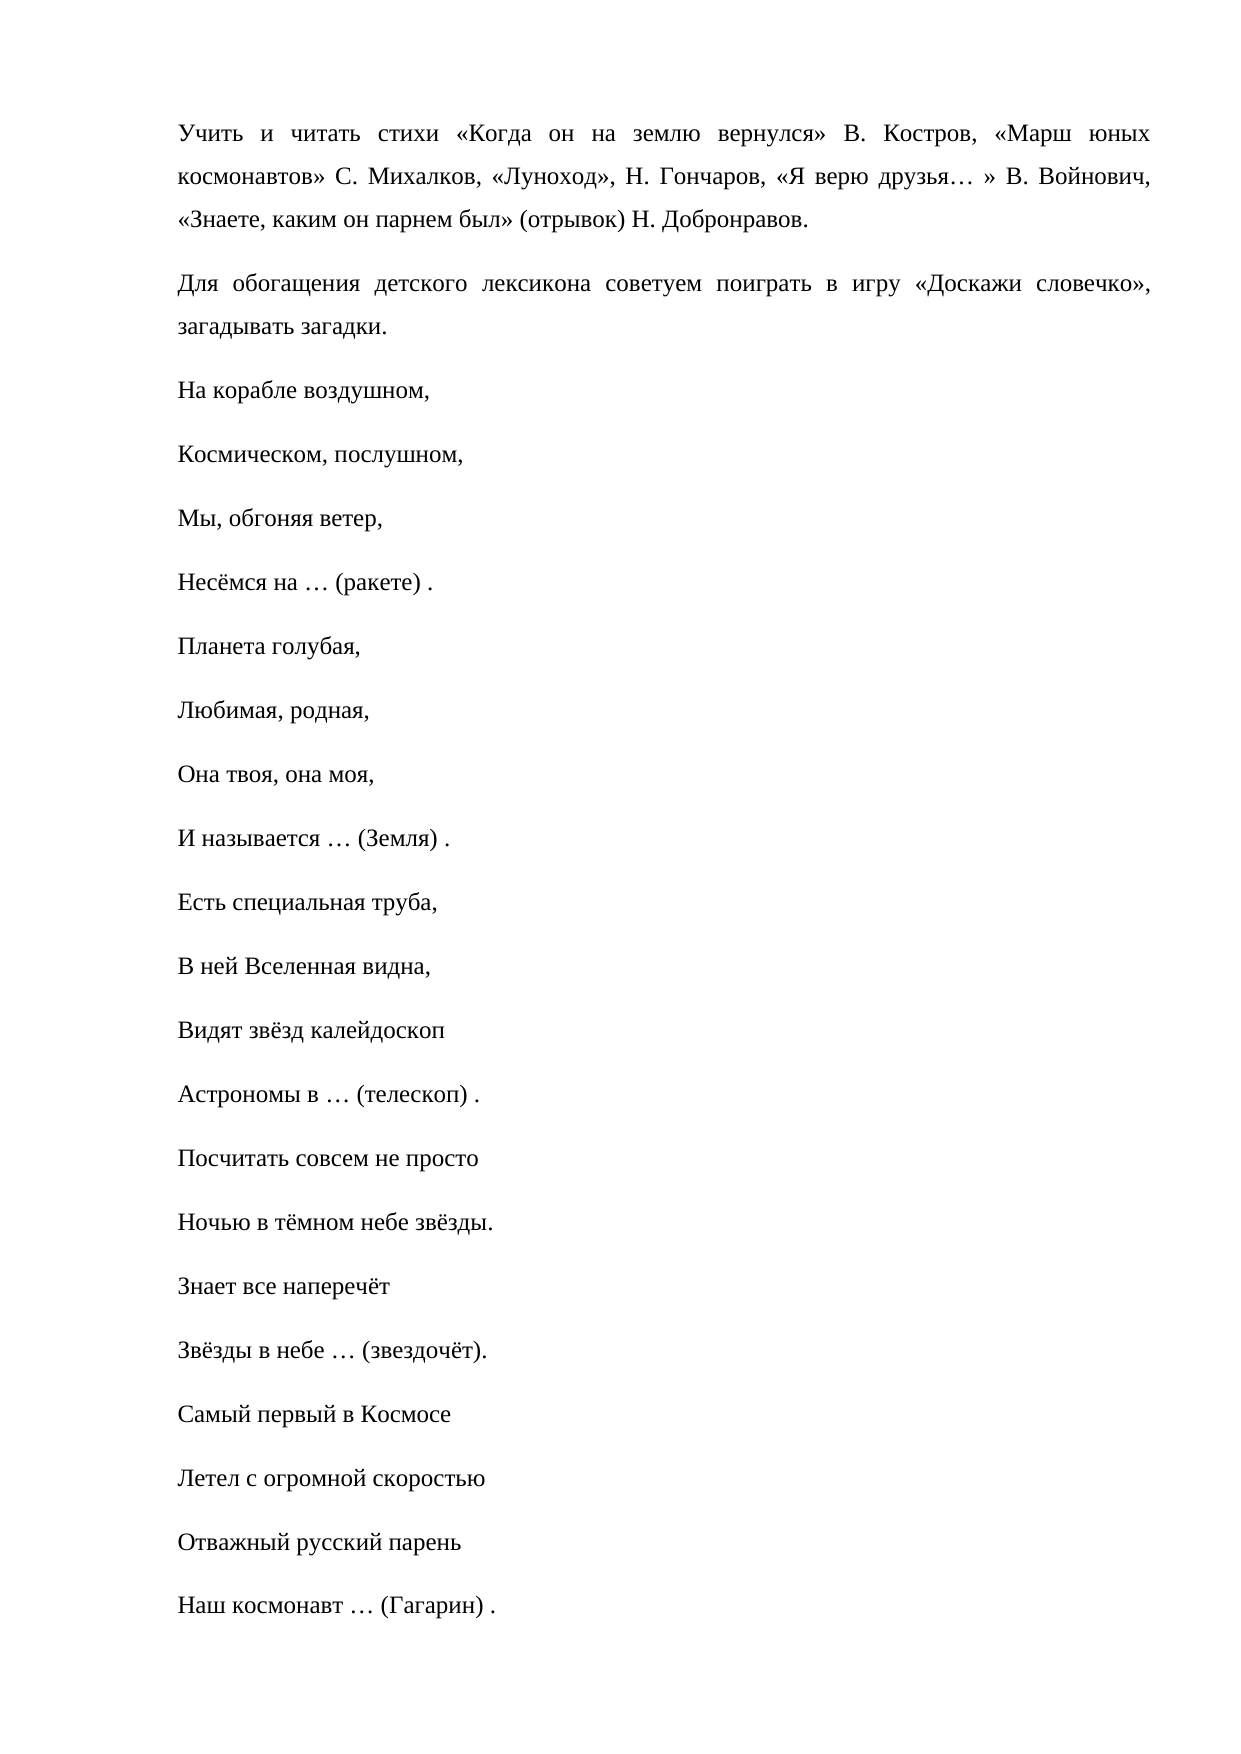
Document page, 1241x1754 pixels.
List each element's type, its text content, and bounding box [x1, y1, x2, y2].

text Любимая, родная, [177, 695, 1152, 724]
text Несёмся на … (ракете) . [177, 567, 1152, 596]
text Посчитать совсем не просто [177, 1143, 1152, 1172]
text Астрономы в … (телескоп) . [177, 1079, 1152, 1108]
text Учить и читать стихи «Когда он на землю вернулся» В. Костров, «Марш юных космонавтов» С. Михалков, «Луноход», Н. Гончаров, «Я верю друзья… » В. Войнович, «Знаете, каким он парнем был» (отрывок) Н. Добронравов. [177, 118, 1152, 233]
text Мы, обгоняя ветер, [177, 503, 1152, 532]
text Летел с огромной скоростью [177, 1463, 1152, 1491]
text Планета голубая, [177, 631, 1152, 660]
text Наш космонавт … (Гагарин) . [177, 1591, 1152, 1619]
text Видят звёзд калейдоскоп [177, 1015, 1152, 1044]
text Звёзды в небе … (звездочёт). [177, 1335, 1152, 1363]
text Для обогащения детского лексикона советуем поиграть в игру «Доскажи словечко», загадывать загадки. [177, 268, 1152, 340]
text И называется … (Земля) . [177, 823, 1152, 852]
text Самый первый в Космосе [177, 1399, 1152, 1427]
text Она твоя, она моя, [177, 759, 1152, 788]
text Есть специальная труба, [177, 887, 1152, 916]
text В ней Вселенная видна, [177, 951, 1152, 980]
text Ночью в тёмном небе звёзды. [177, 1207, 1152, 1236]
text Знает все наперечёт [177, 1271, 1152, 1299]
text Космическом, послушном, [177, 439, 1152, 468]
text Отважный русский парень [177, 1527, 1152, 1555]
text На корабле воздушном, [177, 375, 1152, 404]
